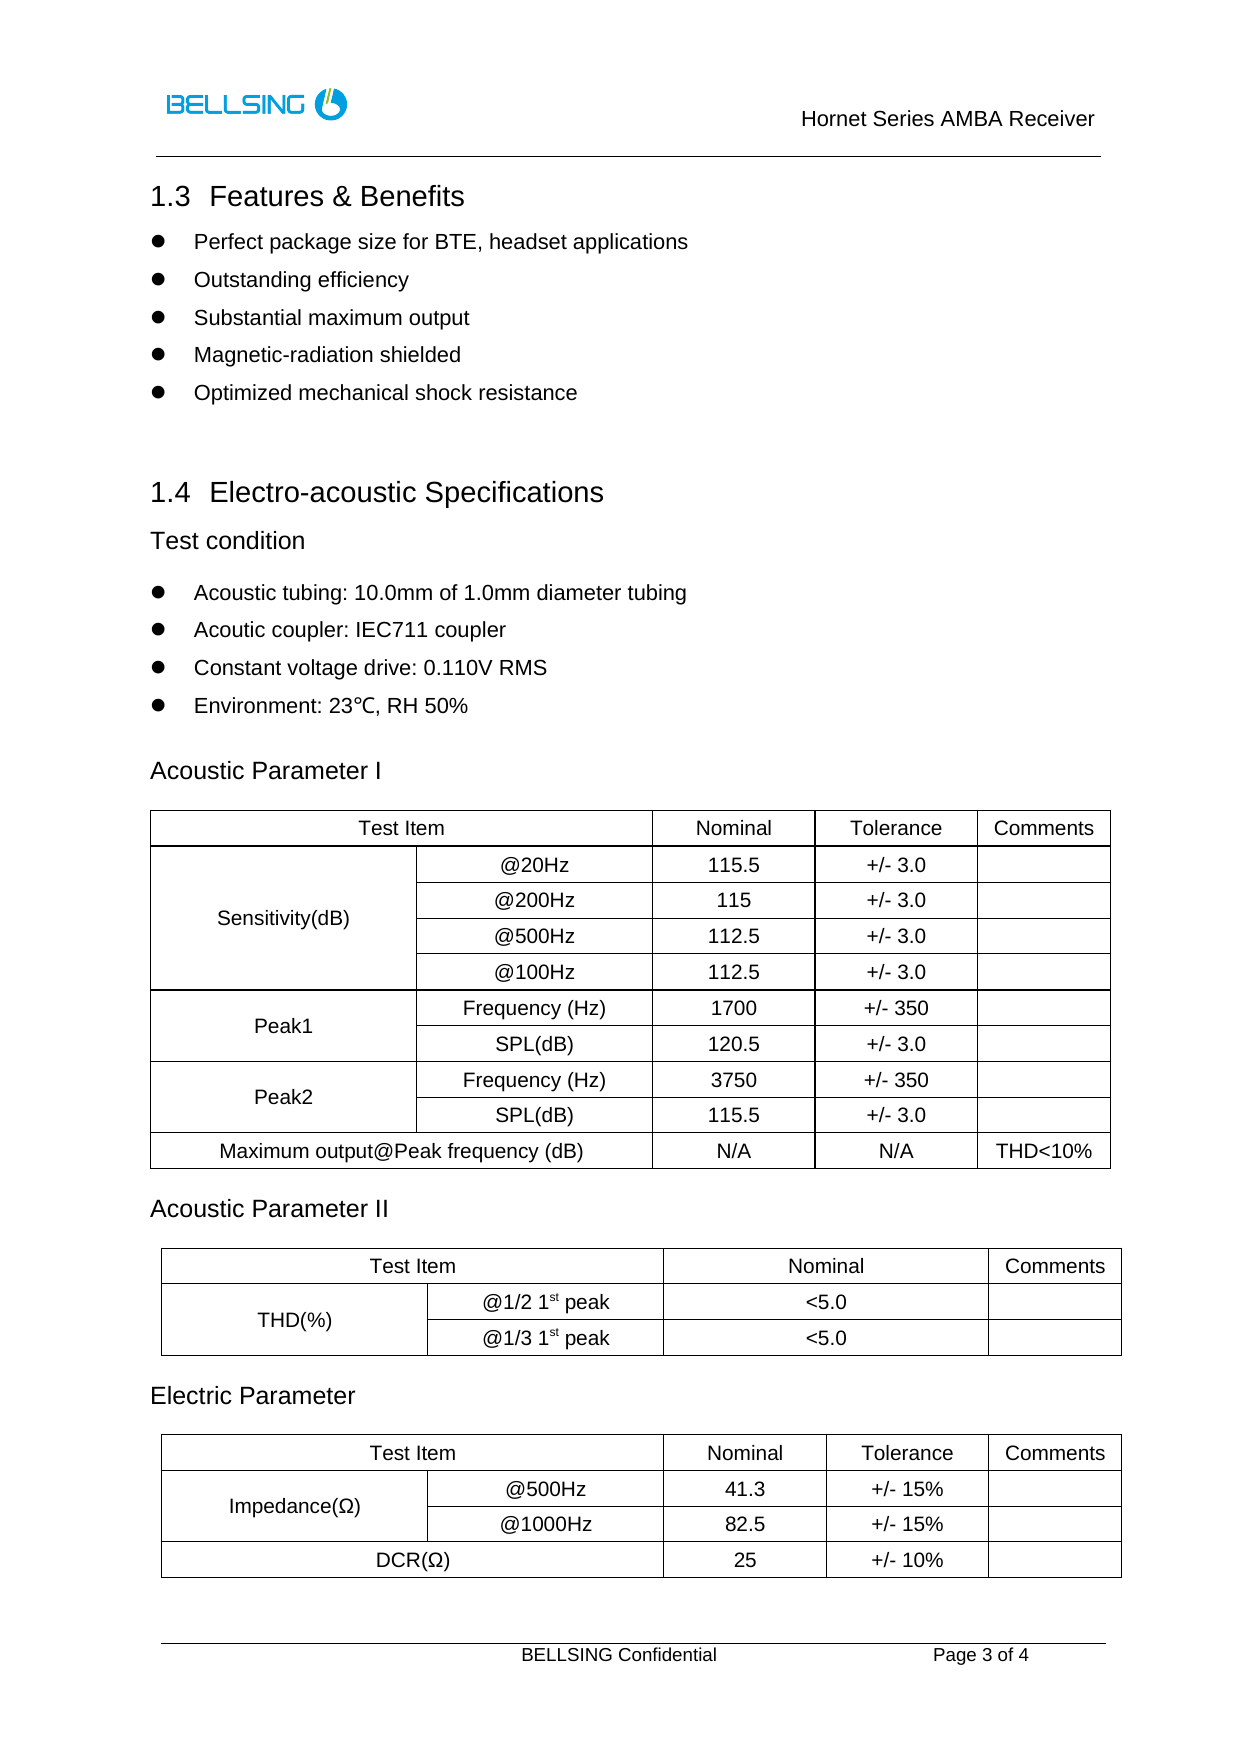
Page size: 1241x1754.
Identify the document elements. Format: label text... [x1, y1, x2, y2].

table_cell +/- 3.0 [816, 1026, 977, 1061]
table_cell [978, 883, 1110, 917]
table_cell THD(%) [162, 1284, 427, 1354]
table_cell @500Hz [428, 1471, 663, 1506]
table_cell 112.5 [653, 954, 814, 989]
table_cell [978, 1026, 1110, 1061]
table_header Comments [989, 1435, 1121, 1470]
table_cell [989, 1471, 1121, 1506]
table_cell 112.5 [653, 919, 814, 953]
table_cell [978, 1098, 1110, 1132]
table_cell THD<10% [978, 1133, 1110, 1168]
subtitle Acoustic Parameter I [150, 756, 1090, 784]
table_cell +/- 3.0 [816, 919, 977, 953]
subtitle Magnetic-radiation shielded [150, 342, 1090, 367]
subtitle Acoustic Parameter II [150, 1194, 1090, 1223]
table_cell [989, 1542, 1121, 1577]
table_cell [989, 1320, 1121, 1354]
table_cell Peak2 [151, 1062, 416, 1132]
table_cell 3750 [653, 1062, 814, 1097]
table_header Nominal [653, 811, 814, 845]
subtitle Outstanding efficiency [150, 267, 1090, 292]
subtitle Features & Benefits [150, 178, 1090, 212]
subtitle Constant voltage drive: 0.110V RMS [150, 655, 1090, 680]
table_cell +/- 3.0 [816, 954, 977, 989]
table_cell N/A [816, 1133, 977, 1168]
table_cell +/- 3.0 [816, 1098, 977, 1132]
table_cell @1/3 1st peak [428, 1320, 663, 1354]
table_header Peak1 [151, 991, 416, 1061]
table_cell +/- 3.0 [816, 883, 977, 917]
table_header Tolerance [816, 811, 977, 845]
table_cell [989, 1284, 1121, 1319]
subtitle Acoustic tubing: 10.0mm of 1.0mm diameter tubing [150, 579, 1090, 605]
subtitle Electric Parameter [150, 1381, 1090, 1409]
table_cell @1000Hz [428, 1507, 663, 1541]
table_header Test Item [162, 1249, 663, 1283]
table_header +/- 350 [816, 991, 977, 1025]
table_cell 120.5 [653, 1026, 814, 1061]
table_header Test Item [162, 1435, 663, 1470]
subtitle Acoutic coupler: IEC711 coupler [150, 617, 1090, 643]
subtitle Perfect package size for BTE, headset applications [150, 229, 1090, 254]
picture [162, 84, 352, 125]
table_cell [978, 954, 1110, 989]
table_cell [978, 919, 1110, 953]
table_header Nominal [664, 1249, 988, 1283]
table_header [978, 991, 1110, 1025]
table_header Tolerance [827, 1435, 988, 1470]
table_cell Maximum output@Peak frequency (dB) [151, 1133, 652, 1168]
table_header @20Hz [417, 847, 652, 882]
subtitle Substantial maximum output [150, 304, 1090, 330]
table_cell +/- 350 [816, 1062, 977, 1097]
table_cell [978, 1062, 1110, 1097]
table_cell <5.0 [664, 1320, 988, 1354]
table_cell +/- 15% [827, 1471, 988, 1506]
table_header +/- 3.0 [816, 847, 977, 882]
subtitle Environment: 23℃, RH 50% [150, 693, 1090, 718]
table_header Sensitivity(dB) [151, 847, 416, 989]
table_header Frequency (Hz) [417, 991, 652, 1025]
table_cell N/A [653, 1133, 814, 1168]
table_header Comments [978, 811, 1110, 845]
table_cell @1/2 1st peak [428, 1284, 663, 1319]
table_cell +/- 15% [827, 1507, 988, 1541]
table_header Nominal [664, 1435, 826, 1470]
subtitle Electro-acoustic Specifications [150, 476, 1090, 509]
table_cell SPL(dB) [417, 1098, 652, 1132]
table_cell [989, 1507, 1121, 1541]
table_cell 115 [653, 883, 814, 917]
table_cell 82.5 [664, 1507, 826, 1541]
table_cell <5.0 [664, 1284, 988, 1319]
table_header 1700 [653, 991, 814, 1025]
table_cell 25 [664, 1542, 826, 1577]
table_header 115.5 [653, 847, 814, 882]
table_cell +/- 10% [827, 1542, 988, 1577]
table_cell 115.5 [653, 1098, 814, 1132]
table_cell Impedance(Ω) [162, 1471, 427, 1541]
table_cell @500Hz [417, 919, 652, 953]
table_cell @100Hz [417, 954, 652, 989]
table_header Comments [989, 1249, 1121, 1283]
table_cell @200Hz [417, 883, 652, 917]
table_header [978, 847, 1110, 882]
table_cell DCR(Ω) [162, 1542, 663, 1577]
table_cell SPL(dB) [417, 1026, 652, 1061]
subtitle Test condition [150, 526, 1090, 554]
table_header Test Item [151, 811, 652, 845]
table_cell 41.3 [664, 1471, 826, 1506]
table_cell Frequency (Hz) [417, 1062, 652, 1097]
subtitle Optimized mechanical shock resistance [150, 380, 1090, 405]
